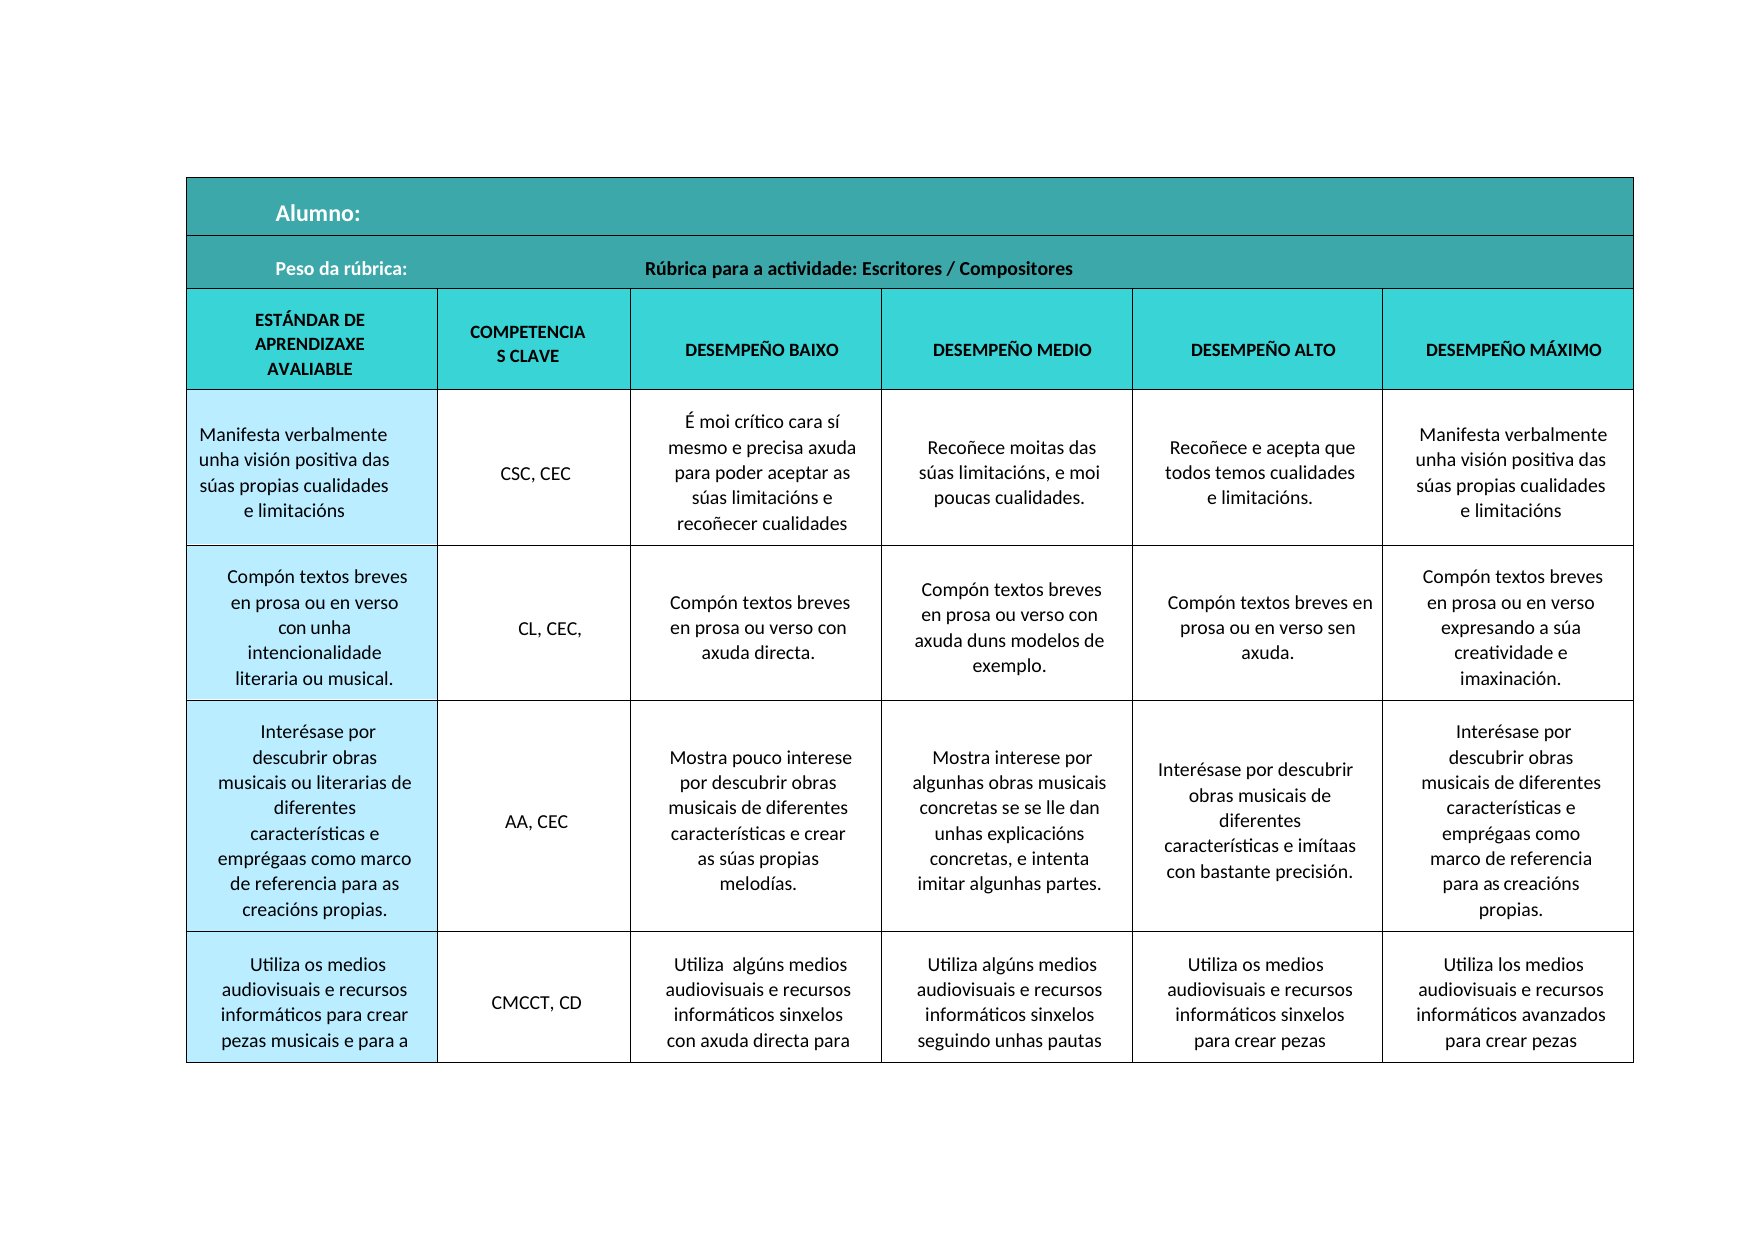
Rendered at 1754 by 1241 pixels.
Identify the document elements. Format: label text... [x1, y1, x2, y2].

table_cell Mostra pouco interese por descubrir obras musicais de diferentes características e crear as súas propias melodías. [631, 701, 881, 931]
table_cell DESEMPEÑO MEDIO [882, 289, 1132, 389]
table_cell Recoñece e acepta que todos temos cualidades e limitacións. [1133, 390, 1382, 544]
table_cell CSC, CEC [438, 390, 630, 544]
table_cell CMCCT, CD [438, 932, 630, 1062]
table_cell Interésase por descubrir obras musicais de diferentes características e emprégaas como marco de referencia para as creacións propias. [1383, 701, 1633, 931]
table_cell DESEMPEÑO BAIXO [631, 289, 881, 389]
table_cell Compón textos breves en prosa ou en verso sen axuda. [1133, 546, 1382, 699]
table_cell Compón textos breves en prosa ou en verso con unha intencionalidade literaria ou musical. [187, 546, 437, 699]
table_header Alumno: [187, 178, 1633, 235]
table_cell DESEMPEÑO MÁXIMO [1383, 289, 1633, 389]
table_cell Compón textos breves en prosa ou en verso expresando a súa creatividade e imaxinación. [1383, 546, 1633, 699]
table_cell COMPETENCIAS CLAVE [438, 289, 630, 389]
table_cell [187, 932, 437, 1062]
table_cell AA, CEC [438, 701, 630, 931]
table_cell DESEMPEÑO ALTO [1133, 289, 1382, 389]
table_cell ESTÁNDAR DE APRENDIZAXE AVALIABLE [187, 289, 437, 389]
table_cell Recoñece moitas das súas limitacións, e moi poucas cualidades. [882, 390, 1132, 544]
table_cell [1383, 932, 1633, 1062]
table_cell Compón textos breves en prosa ou verso con axuda duns modelos de exemplo. [882, 546, 1132, 699]
table_cell Manifesta verbalmente unha visión positiva das súas propias cualidades e limitacións [1383, 390, 1633, 544]
table_cell CL, CEC, [438, 546, 630, 699]
table_cell Compón textos breves en prosa ou verso con axuda directa. [631, 546, 881, 699]
table_cell Mostra interese por algunhas obras musicais concretas se se lle dan unhas explicacións concretas, e intenta imitar algunhas partes. [882, 701, 1132, 931]
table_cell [631, 932, 881, 1062]
table_cell Interésase por descubrir obras musicais ou literarias de diferentes características e emprégaas como marco de referencia para as creacións propias. [187, 701, 437, 931]
table_cell Interésase por descubrir obras musicais de diferentes características e imítaas con bastante precisión. [1133, 701, 1382, 931]
table_cell É moi crítico cara sí mesmo e precisa axuda para poder aceptar as súas limitacións e recoñecer cualidades [631, 390, 881, 544]
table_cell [882, 932, 1132, 1062]
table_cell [1133, 932, 1382, 1062]
table_cell Peso da rúbrica: Rúbrica para a actividade: Escritores / Compositores [187, 236, 1633, 288]
table_cell Manifesta verbalmente unha visión positiva das súas propias cualidades e limitacións [187, 390, 437, 544]
